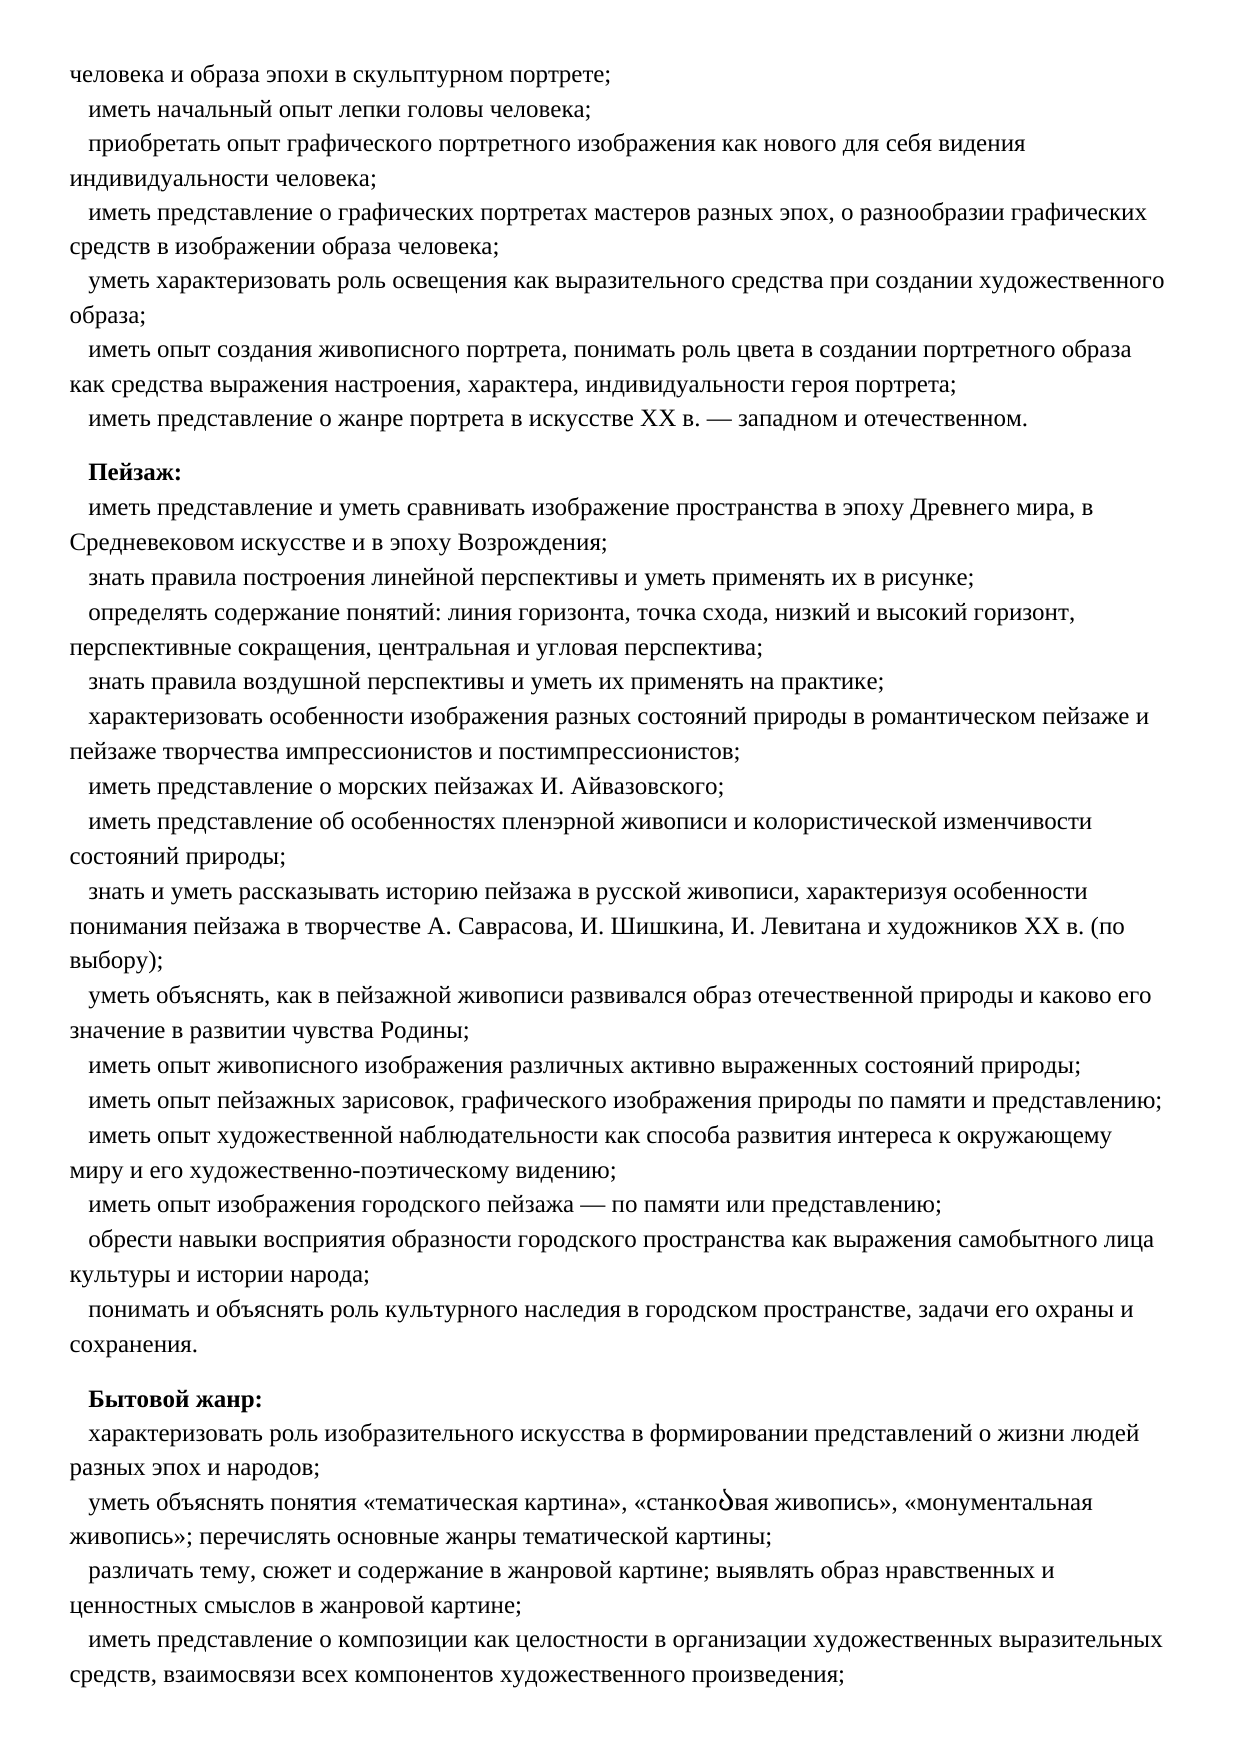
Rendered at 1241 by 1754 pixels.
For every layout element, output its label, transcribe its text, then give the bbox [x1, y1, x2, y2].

text Бытовой жанр: характеризовать роль изобразительного искусства в формировании представлений о жизни людей разных эпох и народов; уметь объяснять понятия «тематическая картина», «станко​вая живопись», «монументальная живопись»; перечислять основные жанры тематической картины; различать тему, сюжет и содержание в жанровой картине; выявлять образ нравственных и ценностных смыслов в жанровой картине; иметь представление о композиции как целостности в организации художественных выразительных средств, взаимо​связи всех компонентов художественного произведения; [69, 1384, 1167, 1687]
text человека и образа эпохи в скульптурном портрете; иметь начальный опыт лепки головы человека; приобретать опыт графического портретного изображения как нового для себя видения индивидуальности человека; иметь представление о графических портретах мастеров разных эпох, о разнообразии графических средств в изображении образа человека; уметь характеризовать роль освещения как выразительного средства при создании художественного образа; иметь опыт создания живописного портрета, понимать роль цвета в создании портретного образа как средства выражения настроения, характера, индивидуальности героя портрета; иметь представление о жанре портрета в искусстве ХХ в. — западном и отечественном. [69, 59, 1167, 432]
text Пейзаж: иметь представление и уметь сравнивать изображение пространства в эпоху Древнего мира, в Средневековом искусстве и в эпоху Возрождения; знать правила построения линейной перспективы и уметь применять их в рисунке; определять содержание понятий: линия горизонта, точка схода, низкий и высокий горизонт, перспективные сокращения, центральная и угловая перспектива; знать правила воздушной перспективы и уметь их применять на практике; характеризовать особенности изображения разных состояний природы в романтическом пейзаже и пейзаже творчества импрессионистов и постимпрессионистов; иметь представление о морских пейзажах И. Айвазовского; иметь представление об особенностях пленэрной живописи и колористической изменчивости состояний природы; знать и уметь рассказывать историю пейзажа в русской живописи, характеризуя особенности понимания пейзажа в творчестве А. Саврасова, И. Шишкина, И. Левитана и художников ХХ в. (по выбору); уметь объяснять, как в пейзажной живописи развивался образ отечественной природы и каково его значение в развитии чувства Родины; иметь опыт живописного изображения различных активно выраженных состояний природы; иметь опыт пейзажных зарисовок, графического изображения природы по памяти и представлению; иметь опыт художественной наблюдательности как способа развития интереса к окружающему миру и его художественно-поэтическому видению; иметь опыт изображения городского пейзажа — по памяти или представлению; обрести навыки восприятия образности городского пространства как выражения самобытного лица культуры и истории народа; понимать и объяснять роль культурного наследия в городском пространстве, задачи его охраны и сохранения. [69, 457, 1167, 1358]
